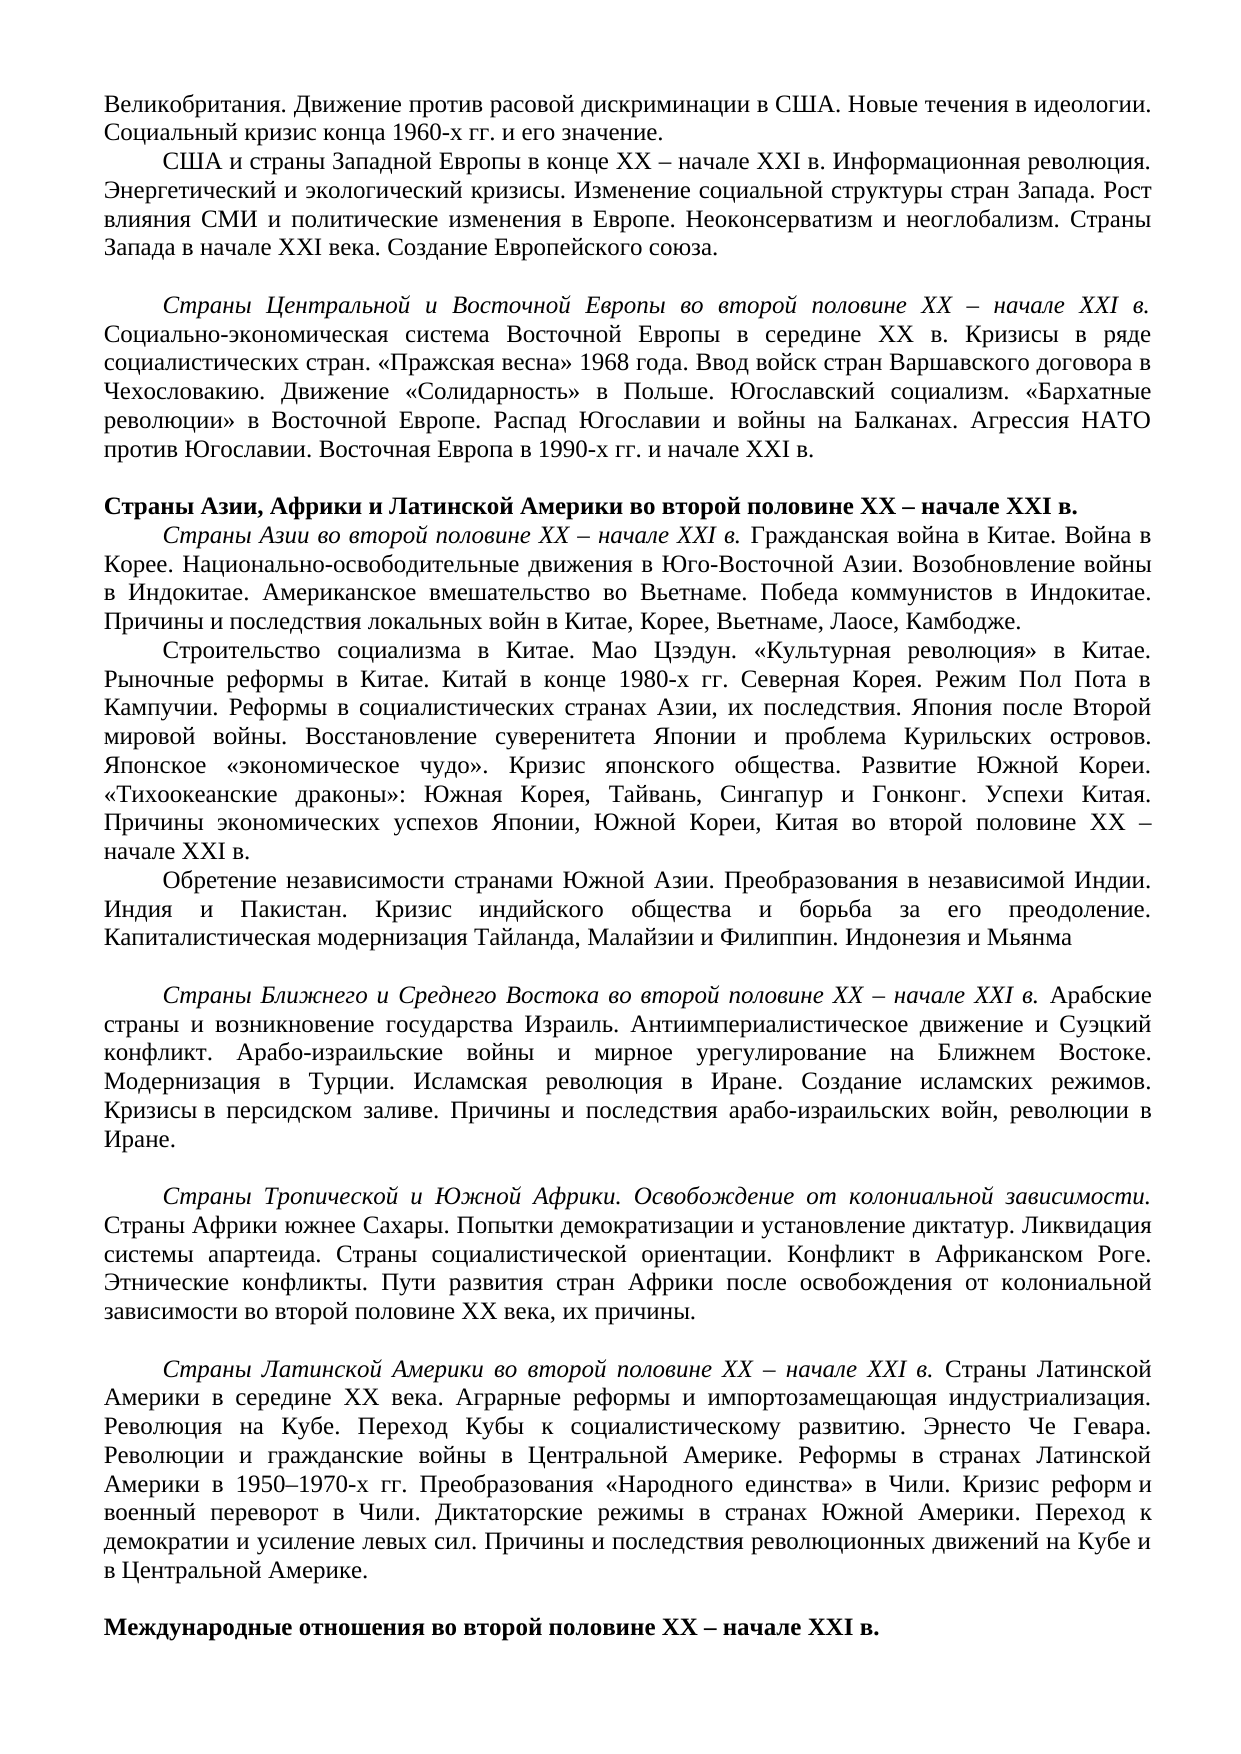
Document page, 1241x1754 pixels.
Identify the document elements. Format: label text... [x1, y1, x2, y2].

text Страны Тропической и Южной Африки. Освобождение от колониальной зависимости. Страны Африки южнее Сахары. Попытки демократизации и установление диктатур. Ликвидация системы апартеида. Страны социалистической ориентации. Конфликт в Африканском Роге. Этнические конфликты. Пути развития стран Африки после освобождения от колониальной зависимости во второй половине ХХ века, их причины. [103, 1181, 1152, 1325]
text Страны Ближнего и Среднего Востока во второй половине ХХ – начале ХХI в. Арабские страны и возникновение государства Израиль. Антиимпериалистическое движение и Суэцкий конфликт. Арабо-израильские войны и мирное урегулирование на Ближнем Востоке. Модернизация в Турции. Исламская революция в Иране. Создание исламских режимов. Кризисы в персидском заливе. Причины и последствия арабо-израильских войн, революции в Иране. [103, 980, 1152, 1152]
text Строительство социализма в Китае. Мао Цзэдун. «Культурная революция» в Китае. Рыночные реформы в Китае. Китай в конце 1980-х гг. Северная Корея. Режим Пол Пота в Кампучии. Реформы в социалистических странах Азии, их последствия. Япония после Второй мировой войны. Восстановление суверенитета Японии и проблема Курильских островов. Японское «экономическое чудо». Кризис японского общества. Развитие Южной Кореи. «Тихоокеанские драконы»: Южная Корея, Тайвань, Сингапур и Гонконг. Успехи Китая. Причины экономических успехов Японии, Южной Кореи, Китая во второй половине ХХ – начале ХХI в. [103, 635, 1152, 865]
text Страны Азии, Африки и Латинской Америки во второй половине ХХ – начале XXI в. [103, 491, 1152, 520]
text Страны Азии во второй половине ХХ – начале ХХI в. Гражданская война в Китае. Война в Корее. Национально-освободительные движения в Юго-Восточной Азии. Возобновление войны в Индокитае. Американское вмешательство во Вьетнаме. Победа коммунистов в Индокитае. Причины и последствия локальных войн в Китае, Корее, Вьетнаме, Лаосе, Камбодже. [103, 520, 1152, 635]
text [103, 89, 1152, 146]
text США и страны Западной Европы в конце ХХ – начале XXI в. Информационная революция. Энергетический и экологический кризисы. Изменение социальной структуры стран Запада. Рост влияния СМИ и политические изменения в Европе. Неоконсерватизм и неоглобализм. Страны Запада в начале ХХI века. Создание Европейского союза. [103, 146, 1152, 261]
text Обретение независимости странами Южной Азии. Преобразования в независимой Индии. Индия и Пакистан. Кризис индийского общества и борьба за его преодоление. Капиталистическая модернизация Тайланда, Малайзии и Филиппин. Индонезия и Мьянма [103, 865, 1152, 951]
text Страны Центральной и Восточной Европы во второй половине ХХ – начале ХХI в. Социально-экономическая система Восточной Европы в середине ХХ в. Кризисы в ряде социалистических стран. «Пражская весна» 1968 года. Ввод войск стран Варшавского договора в Чехословакию. Движение «Солидарность» в Польше. Югославский социализм. «Бархатные революции» в Восточной Европе. Распад Югославии и войны на Балканах. Агрессия НАТО против Югославии. Восточная Европа в 1990-х гг. и начале ХХI в. [103, 290, 1152, 462]
text Международные отношения во второй половине ХХ – начале ХХI в. [103, 1612, 1152, 1641]
text Страны Латинской Америки во второй половине ХХ – начале ХХI в. Страны Латинской Америки в середине ХХ века. Аграрные реформы и импортозамещающая индустриализация. Революция на Кубе. Переход Кубы к социалистическому развитию. Эрнесто Че Гевара. Революции и гражданские войны в Центральной Америке. Реформы в странах Латинской Америки в 1950–1970-х гг. Преобразования «Народного единства» в Чили. Кризис реформ и военный переворот в Чили. Диктаторские режимы в странах Южной Америки. Переход к демократии и усиление левых сил. Причины и последствия революционных движений на Кубе и в Центральной Америке. [103, 1354, 1152, 1584]
